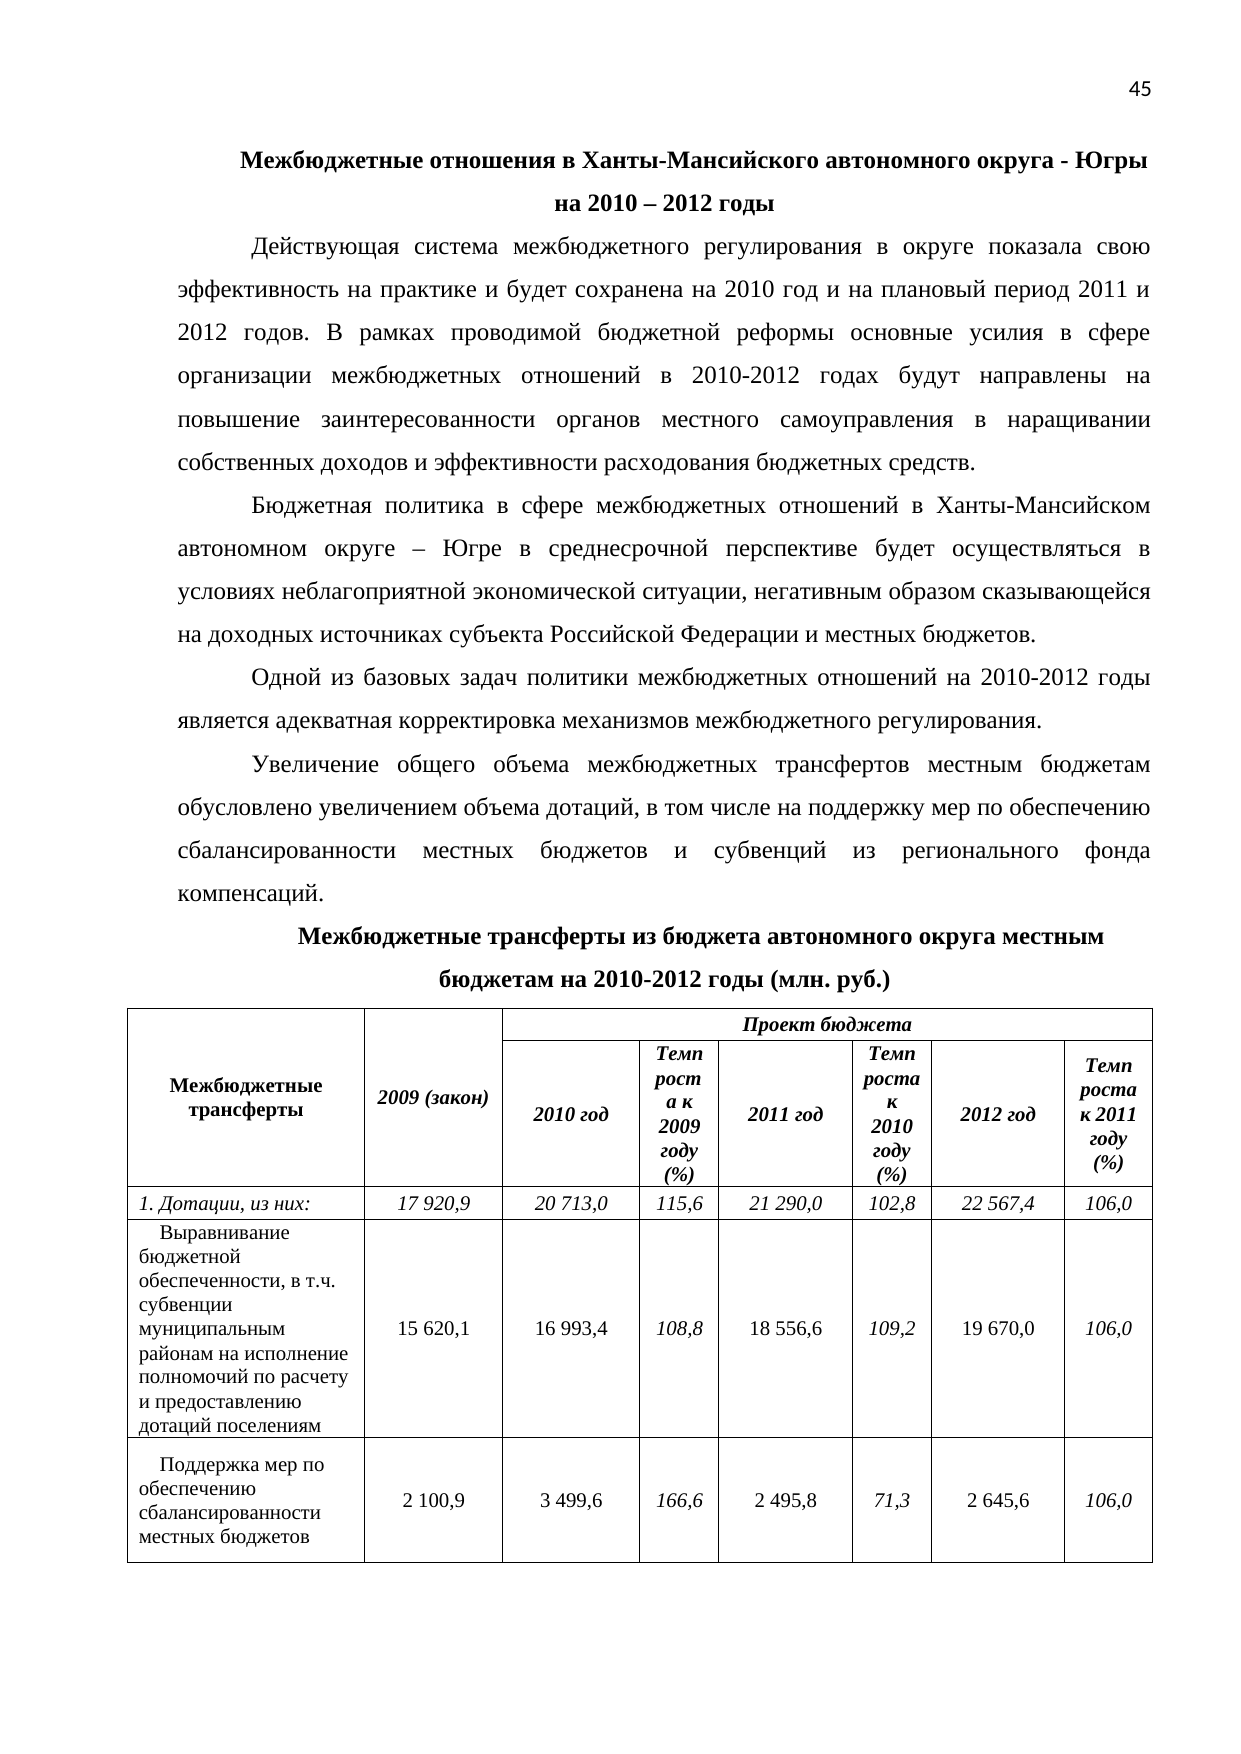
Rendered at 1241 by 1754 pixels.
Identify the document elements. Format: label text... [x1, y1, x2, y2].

table_cell Выравнивание бюджетной обеспеченности, в т.ч. субвенции муниципальным районам на исполнение полномочий по расчету и предоставлению дотаций поселениям [128, 1220, 364, 1437]
table_cell 2011 год [719, 1041, 852, 1186]
table_cell 18 556,6 [719, 1220, 852, 1437]
table_cell 20 713,0 [503, 1187, 639, 1218]
table_cell 108,8 [640, 1220, 718, 1437]
table_header 2009 (закон) [365, 1009, 502, 1186]
table_cell Темп роста к 2009 году (%) [640, 1041, 718, 1186]
table_cell 15 620,1 [365, 1220, 502, 1437]
table_cell 2010 год [503, 1041, 639, 1186]
table_cell 1. Дотации, из них: [128, 1187, 364, 1218]
table_cell 109,2 [853, 1220, 931, 1437]
table_cell 71,3 [853, 1438, 931, 1562]
table_cell 106,0 [1065, 1187, 1152, 1218]
table_header Проект бюджета [503, 1009, 1152, 1040]
table_cell 2 100,9 [365, 1438, 502, 1562]
table_cell 2 495,8 [719, 1438, 852, 1562]
table_cell 106,0 [1065, 1438, 1152, 1562]
table_cell 19 670,0 [932, 1220, 1064, 1437]
table_cell 2 645,6 [932, 1438, 1064, 1562]
table_cell 106,0 [1065, 1220, 1152, 1437]
text Бюджетная политика в сфере межбюджетных отношений в Ханты-Мансийском автономном округе – Югре в среднесрочной перспективе будет осуществляться в условиях неблагоприятной экономической ситуации, негативным образом сказывающейся на доходных источниках субъекта Российской Федерации и местных бюджетов. [177, 490, 1152, 648]
text Увеличение общего объема межбюджетных трансфертов местным бюджетам обусловлено увеличением объема дотаций, в том числе на поддержку мер по обеспечению сбалансированности местных бюджетов и субвенций из регионального фонда компенсаций. [177, 749, 1152, 907]
table_cell Темп роста к 2011 году (%) [1065, 1041, 1152, 1186]
table_cell 3 499,6 [503, 1438, 639, 1562]
text Одной из базовых задач политики межбюджетных отношений на 2010-2012 годы является адекватная корректировка механизмов межбюджетного регулирования. [177, 662, 1152, 734]
text Межбюджетные трансферты из бюджета автономного округа местным бюджетам на 2010-2012 годы (млн. руб.) [177, 921, 1152, 993]
table_header Межбюджетные трансферты [128, 1009, 364, 1186]
table_cell 22 567,4 [932, 1187, 1064, 1218]
table_cell Поддержка мер по обеспечению сбалансированности местных бюджетов [128, 1438, 364, 1562]
table_cell 102,8 [853, 1187, 931, 1218]
table_cell 17 920,9 [365, 1187, 502, 1218]
table_cell 2012 год [932, 1041, 1064, 1186]
table_cell 21 290,0 [719, 1187, 852, 1218]
table_cell 115,6 [640, 1187, 718, 1218]
table_cell Темп роста к 2010 году (%) [853, 1041, 931, 1186]
table_cell 16 993,4 [503, 1220, 639, 1437]
text Межбюджетные отношения в Ханты-Мансийского автономного округа - Югры на 2010 – 2012 годы [177, 145, 1152, 217]
table_cell 166,6 [640, 1438, 718, 1562]
text Действующая система межбюджетного регулирования в округе показала свою эффективность на практике и будет сохранена на 2010 год и на плановый период 2011 и 2012 годов. В рамках проводимой бюджетной реформы основные усилия в сфере организации межбюджетных отношений в 2010-2012 годах будут направлены на повышение заинтересованности органов местного самоуправления в наращивании собственных доходов и эффективности расходования бюджетных средств. [177, 231, 1152, 476]
